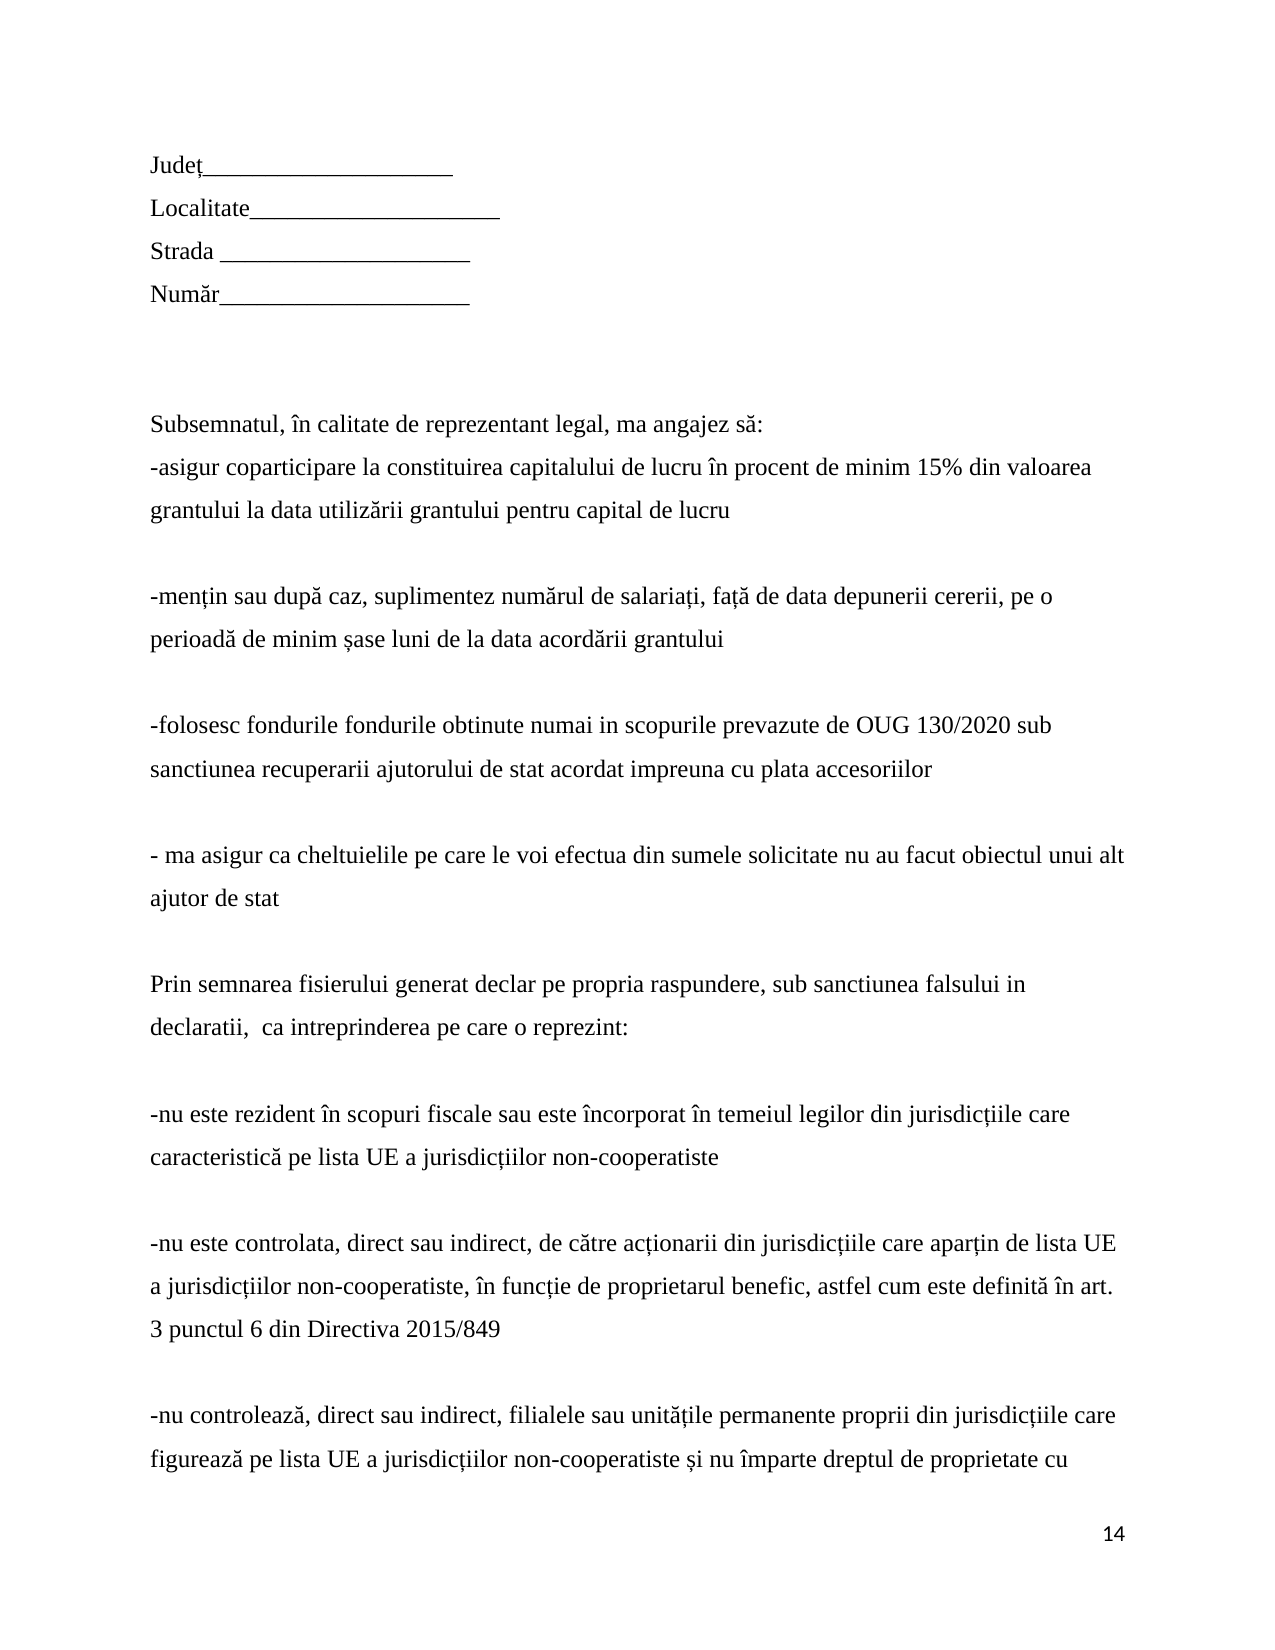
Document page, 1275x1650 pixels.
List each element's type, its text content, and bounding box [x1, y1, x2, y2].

text Localitate____________________ [150, 193, 1125, 222]
text -mențin sau după caz, suplimentez numărul de salariați, față de data depunerii cererii, pe o perioadă de minim șase luni de la data acordării grantului [150, 581, 1125, 653]
text - ma asigur ca cheltuielile pe care le voi efectua din sumele solicitate nu au facut obiectul unui alt ajutor de stat [150, 840, 1125, 912]
text Subsemnatul, în calitate de reprezentant legal, ma angajez să: [150, 409, 1125, 437]
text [150, 1401, 1125, 1472]
text Număr____________________ [150, 279, 1125, 308]
text -nu este controlata, direct sau indirect, de către acționarii din jurisdicțiile care aparțin de lista UE a jurisdicțiilor non-cooperatiste, în funcție de proprietarul benefic, astfel cum este definită în art. 3 punctul 6 din Directiva 2015/849 [150, 1228, 1125, 1343]
text -folosesc fondurile fondurile obtinute numai in scopurile prevazute de OUG 130/2020 sub sanctiunea recuperarii ajutorului de stat acordat impreuna cu plata accesoriilor [150, 711, 1125, 782]
text Prin semnarea fisierului generat declar pe propria raspundere, sub sanctiunea falsului in declaratii, ca intreprinderea pe care o reprezint: [150, 969, 1125, 1041]
text -asigur coparticipare la constituirea capitalului de lucru în procent de minim 15% din valoarea grantului la data utilizării grantului pentru capital de lucru [150, 452, 1125, 524]
text Strada ____________________ [150, 236, 1125, 265]
text -nu este rezident în scopuri fiscale sau este încorporat în temeiul legilor din jurisdicțiile care caracteristică pe lista UE a jurisdicțiilor non-cooperatiste [150, 1099, 1125, 1171]
text Județ____________________ [150, 150, 1125, 179]
